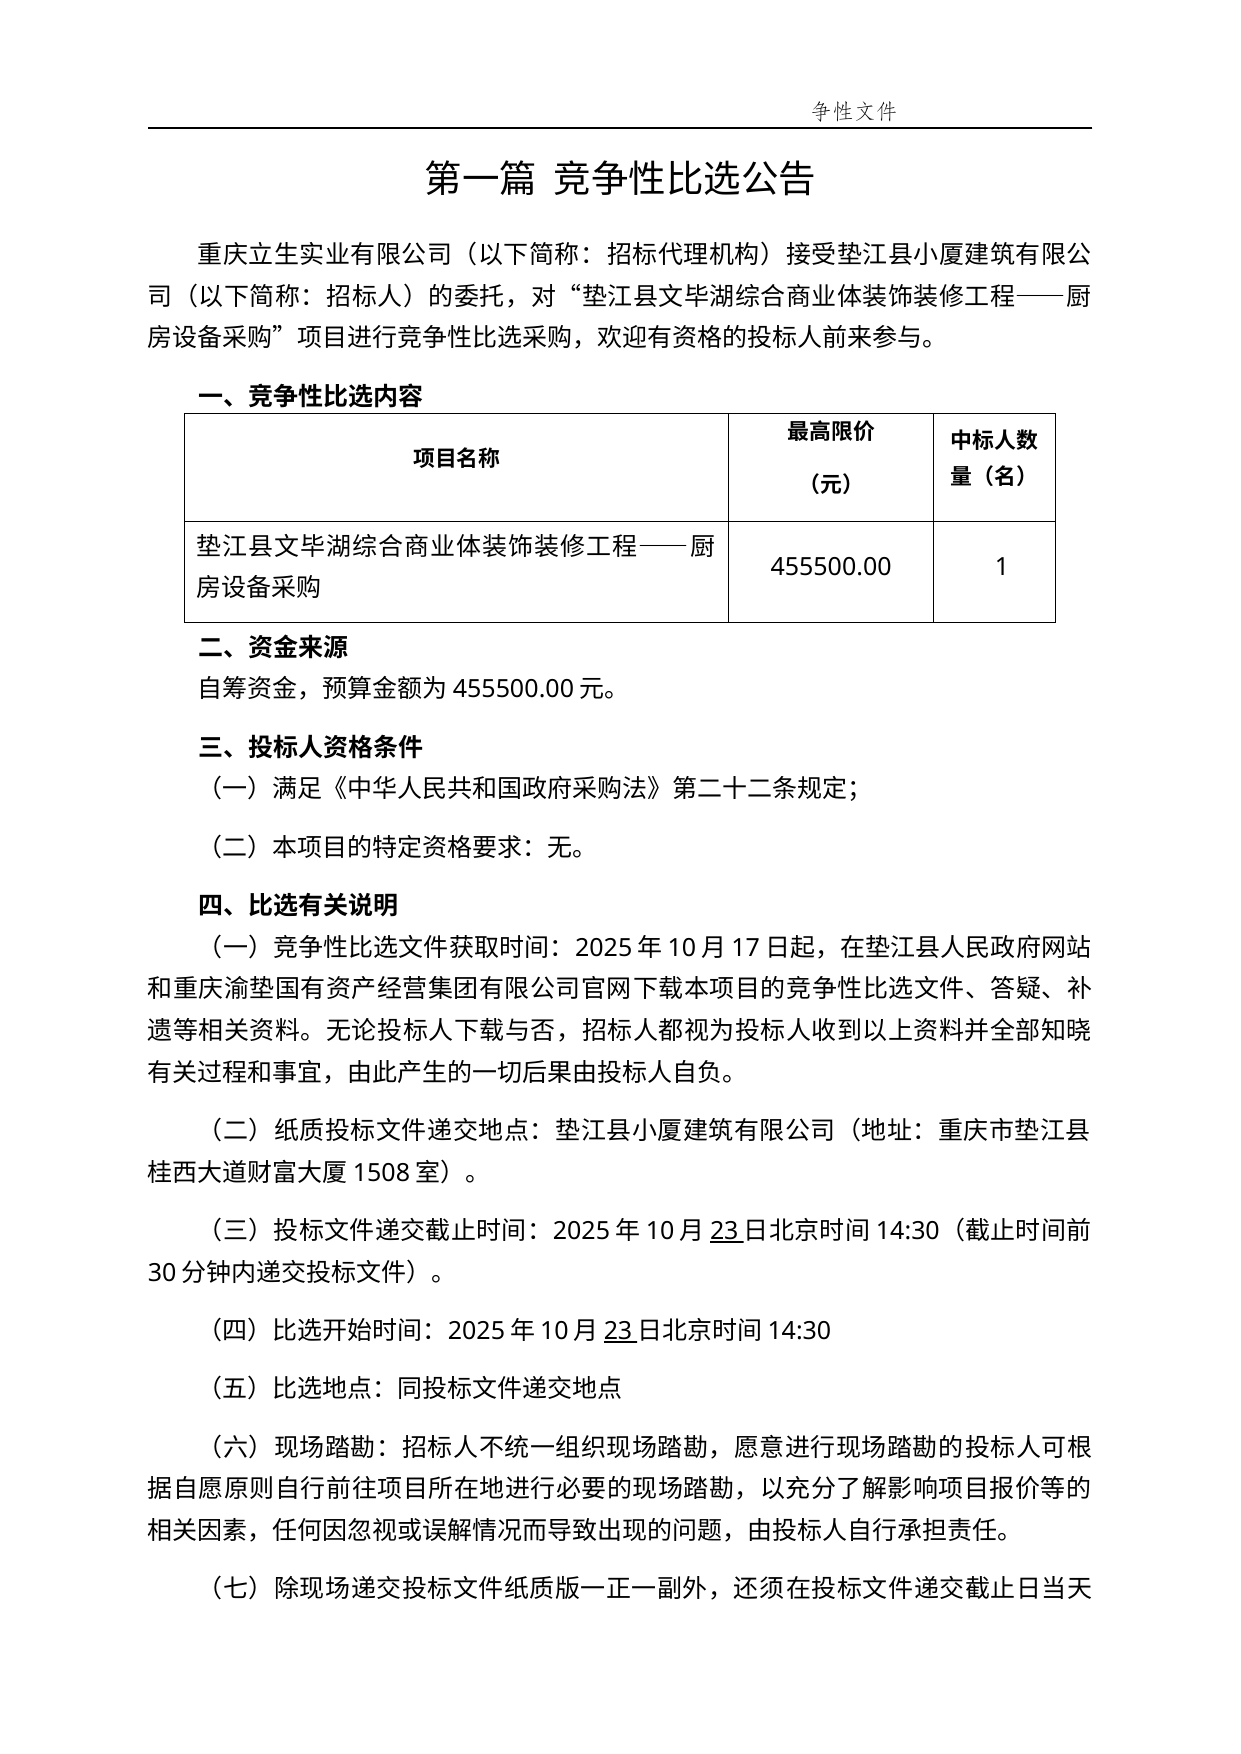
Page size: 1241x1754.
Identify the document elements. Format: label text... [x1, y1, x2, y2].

text （一）满足《中华人民共和国政府采购法》第二十二条规定； [148, 764, 1092, 806]
text （二）本项目的特定资格要求：无。 [148, 823, 1092, 864]
text （三）投标文件递交截止时间：2025年10月23日北京时间14:30（截止时间前30分钟内递交投标文件）。 [148, 1206, 1092, 1289]
table_cell 1 [934, 522, 1055, 622]
text （五）比选地点：同投标文件递交地点 [148, 1364, 1092, 1406]
subtitle 第一篇 竞争性比选公告 [148, 148, 1092, 203]
subtitle 三、投标人资格条件 [148, 723, 1092, 764]
text 自筹资金，预算金额为455500.00元。 [148, 664, 1092, 706]
table_header 项目名称 [185, 414, 728, 521]
table_cell 455500.00 [729, 522, 933, 622]
table_header 中标人数量（名） [934, 414, 1055, 521]
table_header 最高限价 （元） [729, 414, 933, 521]
text 重庆立生实业有限公司（以下简称：招标代理机构）接受垫江县小厦建筑有限公司（以下简称：招标人）的委托，对“垫江县文毕湖综合商业体装饰装修工程——厨房设备采购”项目进行竞争性比选采购，欢迎有资格的投标人前来参与。 [148, 230, 1092, 355]
text （一）竞争性比选文件获取时间：2025年10月17日起，在垫江县人民政府网站和重庆渝垫国有资产经营集团有限公司官网下载本项目的竞争性比选文件、答疑、补遗等相关资料。无论投标人下载与否，招标人都视为投标人收到以上资料并全部知晓有关过程和事宜，由此产生的一切后果由投标人自负。 [148, 923, 1092, 1089]
text （四）比选开始时间：2025年10月23日北京时间14:30 [148, 1306, 1092, 1348]
subtitle 四、比选有关说明 [148, 881, 1092, 923]
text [148, 1564, 1092, 1606]
text （二）纸质投标文件递交地点：垫江县小厦建筑有限公司（地址：重庆市垫江县桂西大道财富大厦1508室）。 [148, 1106, 1092, 1189]
table_cell 垫江县文毕湖综合商业体装饰装修工程——厨房设备采购 [185, 522, 728, 622]
text （六）现场踏勘：招标人不统一组织现场踏勘，愿意进行现场踏勘的投标人可根据自愿原则自行前往项目所在地进行必要的现场踏勘，以充分了解影响项目报价等的相关因素，任何因忽视或误解情况而导致出现的问题，由投标人自行承担责任。 [148, 1423, 1092, 1548]
subtitle 一、竞争性比选内容 [148, 372, 1092, 413]
subtitle 二、资金来源 [148, 623, 1092, 664]
